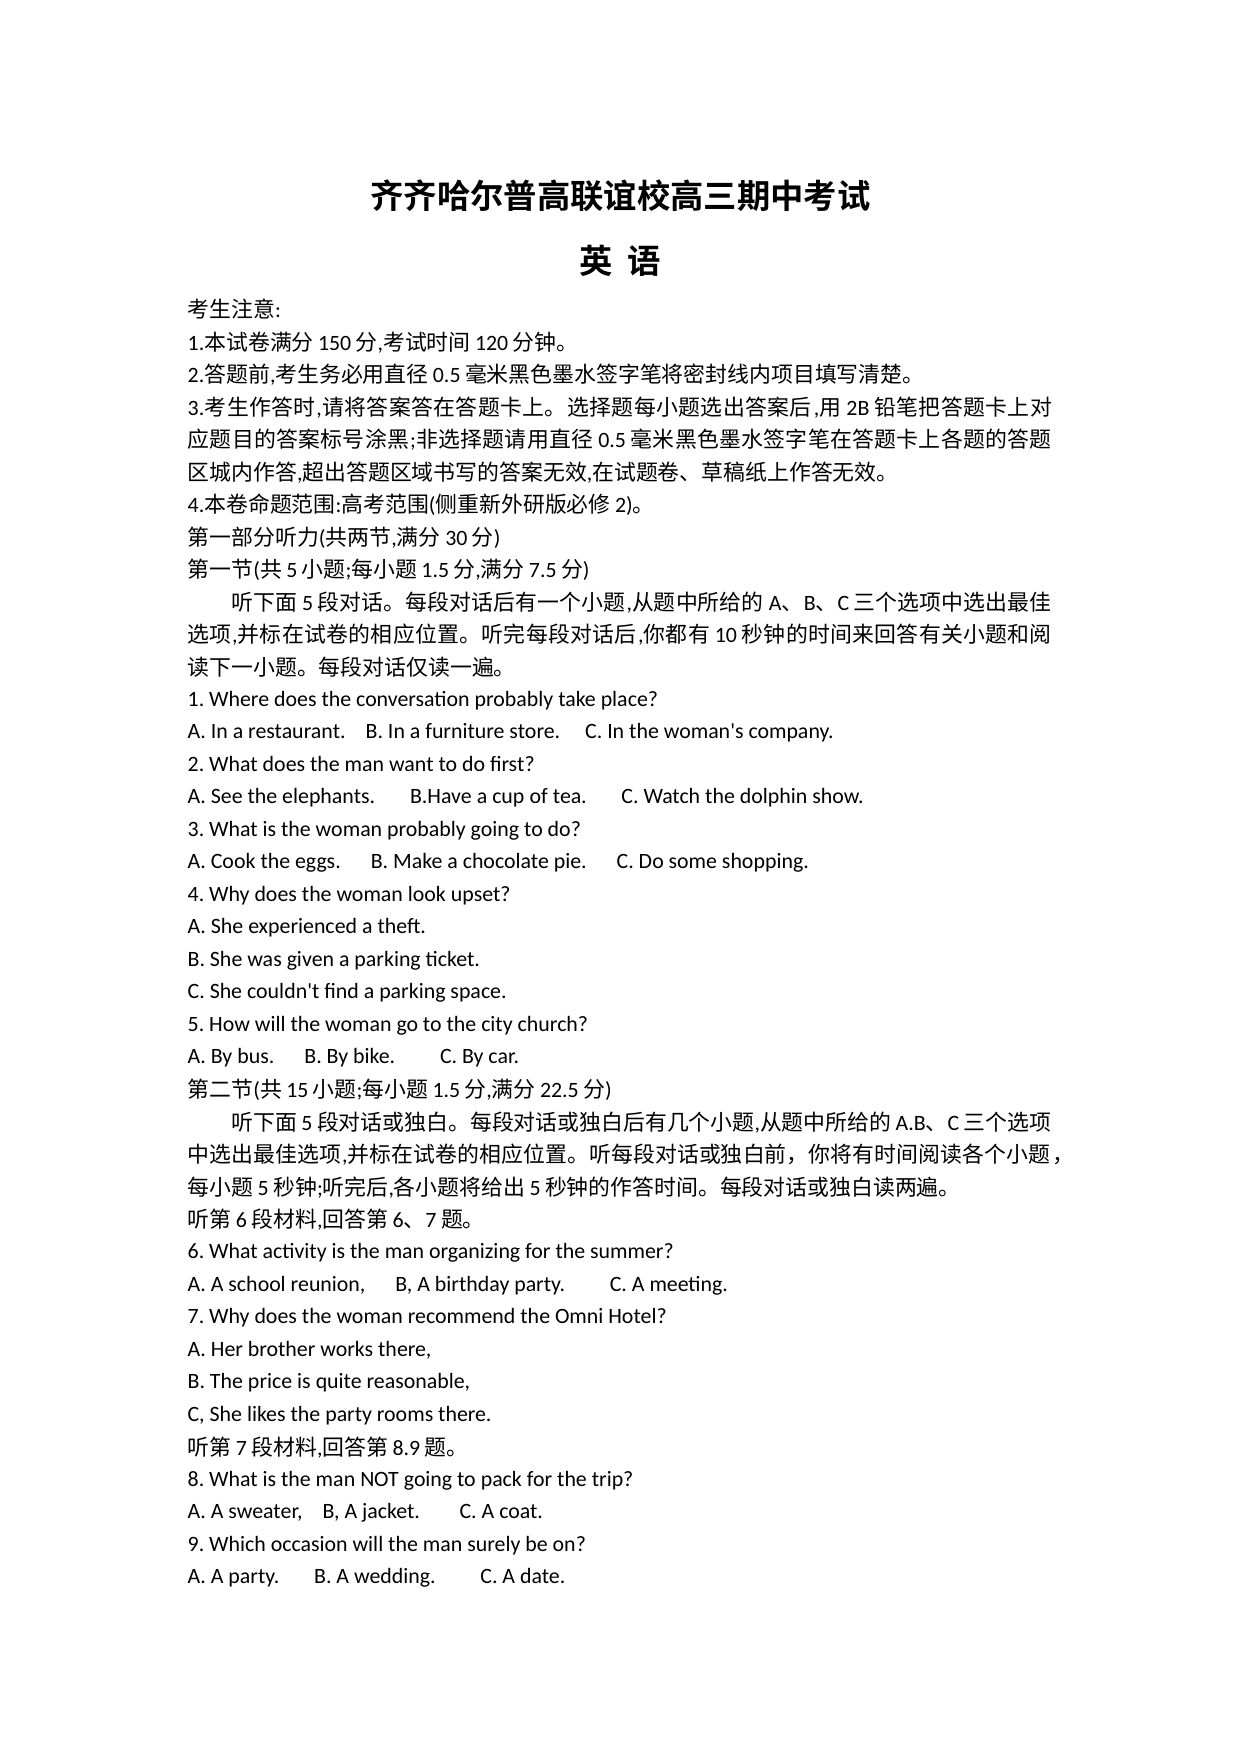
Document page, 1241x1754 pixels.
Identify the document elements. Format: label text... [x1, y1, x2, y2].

text A. In a restaurant. B. In a furniture store. C. In the woman's company. [187, 714, 1053, 747]
text C, She likes the party rooms there. [187, 1397, 1053, 1429]
text A. See the elephants. B.Have a cup of tea. C. Watch the dolphin show. [187, 779, 1053, 812]
text 1. Where does the conversation probably take place? [187, 682, 1053, 714]
text A. She experienced a theft. [187, 909, 1053, 942]
text B. The price is quite reasonable, [187, 1364, 1053, 1397]
text 3. What is the woman probably going to do? [187, 812, 1053, 844]
text A. By bus. B. By bike. C. By car. [187, 1039, 1053, 1072]
text 第一节(共5小题;每小题1.5分,满分7.5分) [187, 552, 1053, 584]
text 第一部分听力(共两节,满分 30分) [187, 519, 1053, 552]
text 听下面5段对话。每段对话后有一个小题,从题中所给的A、B、C三个选项中选出最佳选项,并标在试卷的相应位置。听完每段对话后,你都有10秒钟的时间来回答有关小题和阅读下一小题。每段对话仅读一遍。 [187, 584, 1053, 682]
text 9. Which occasion will the man surely be on? [187, 1527, 1053, 1559]
text 6. What activity is the man organizing for the summer? [187, 1234, 1053, 1267]
text 3.考生作答时,请将答案答在答题卡上。选择题每小题选出答案后,用2B铅笔把答题卡上对应题目的答案标号涂黑;非选择题请用直径0.5毫米黑色墨水签字笔在答题卡上各题的答题区城内作答,超出答题区域书写的答案无效,在试题卷、草稿纸上作答无效。 [187, 389, 1053, 487]
text A. Cook the eggs. B. Make a chocolate pie. C. Do some shopping. [187, 844, 1053, 877]
text A. A party. B. A wedding. C. A date. [187, 1559, 1053, 1592]
text 听第6段材料,回答第6、7题。 [187, 1202, 1053, 1234]
text A. Her brother works there, [187, 1332, 1053, 1364]
text 4.本卷命题范围:高考范围(侧重新外研版必修2)。 [187, 487, 1053, 519]
text 2. What does the man want to do first? [187, 747, 1053, 779]
text 考生注意: [187, 292, 1053, 324]
text 英 语 [187, 227, 1053, 292]
text 4. Why does the woman look upset? [187, 877, 1053, 909]
text 5. How will the woman go to the city church? [187, 1007, 1053, 1039]
text 听下面5段对话或独白。每段对话或独白后有几个小题,从题中所给的A.B、C三个选项 [187, 1104, 1053, 1137]
text 7. Why does the woman recommend the Omni Hotel? [187, 1299, 1053, 1332]
text 1.本试卷满分150分,考试时间120分钟。 [187, 324, 1053, 357]
text 听第7段材料,回答第8.9题。 [187, 1429, 1053, 1462]
text 8. What is the man NOT going to pack for the trip? [187, 1462, 1053, 1494]
text 第二节(共15小题;每小题1.5分,满分22.5分) [187, 1072, 1053, 1104]
text C. She couldn't find a parking space. [187, 974, 1053, 1007]
text B. She was given a parking ticket. [187, 942, 1053, 974]
text 齐齐哈尔普高联谊校高三期中考试 [187, 162, 1053, 227]
text A. A sweater, B, A jacket. C. A coat. [187, 1494, 1053, 1527]
text 2.答题前,考生务必用直径0.5毫米黑色墨水签字笔将密封线内项目填写清楚。 [187, 357, 1053, 389]
text A. A school reunion, B, A birthday party. C. A meeting. [187, 1267, 1053, 1299]
text 中选出最佳选项,并标在试卷的相应位置。听每段对话或独白前，你将有时间阅读各个小题，每小题5秒钟;听完后,各小题将给出5秒钟的作答时间。每段对话或独白读两遍。 [187, 1137, 1053, 1202]
